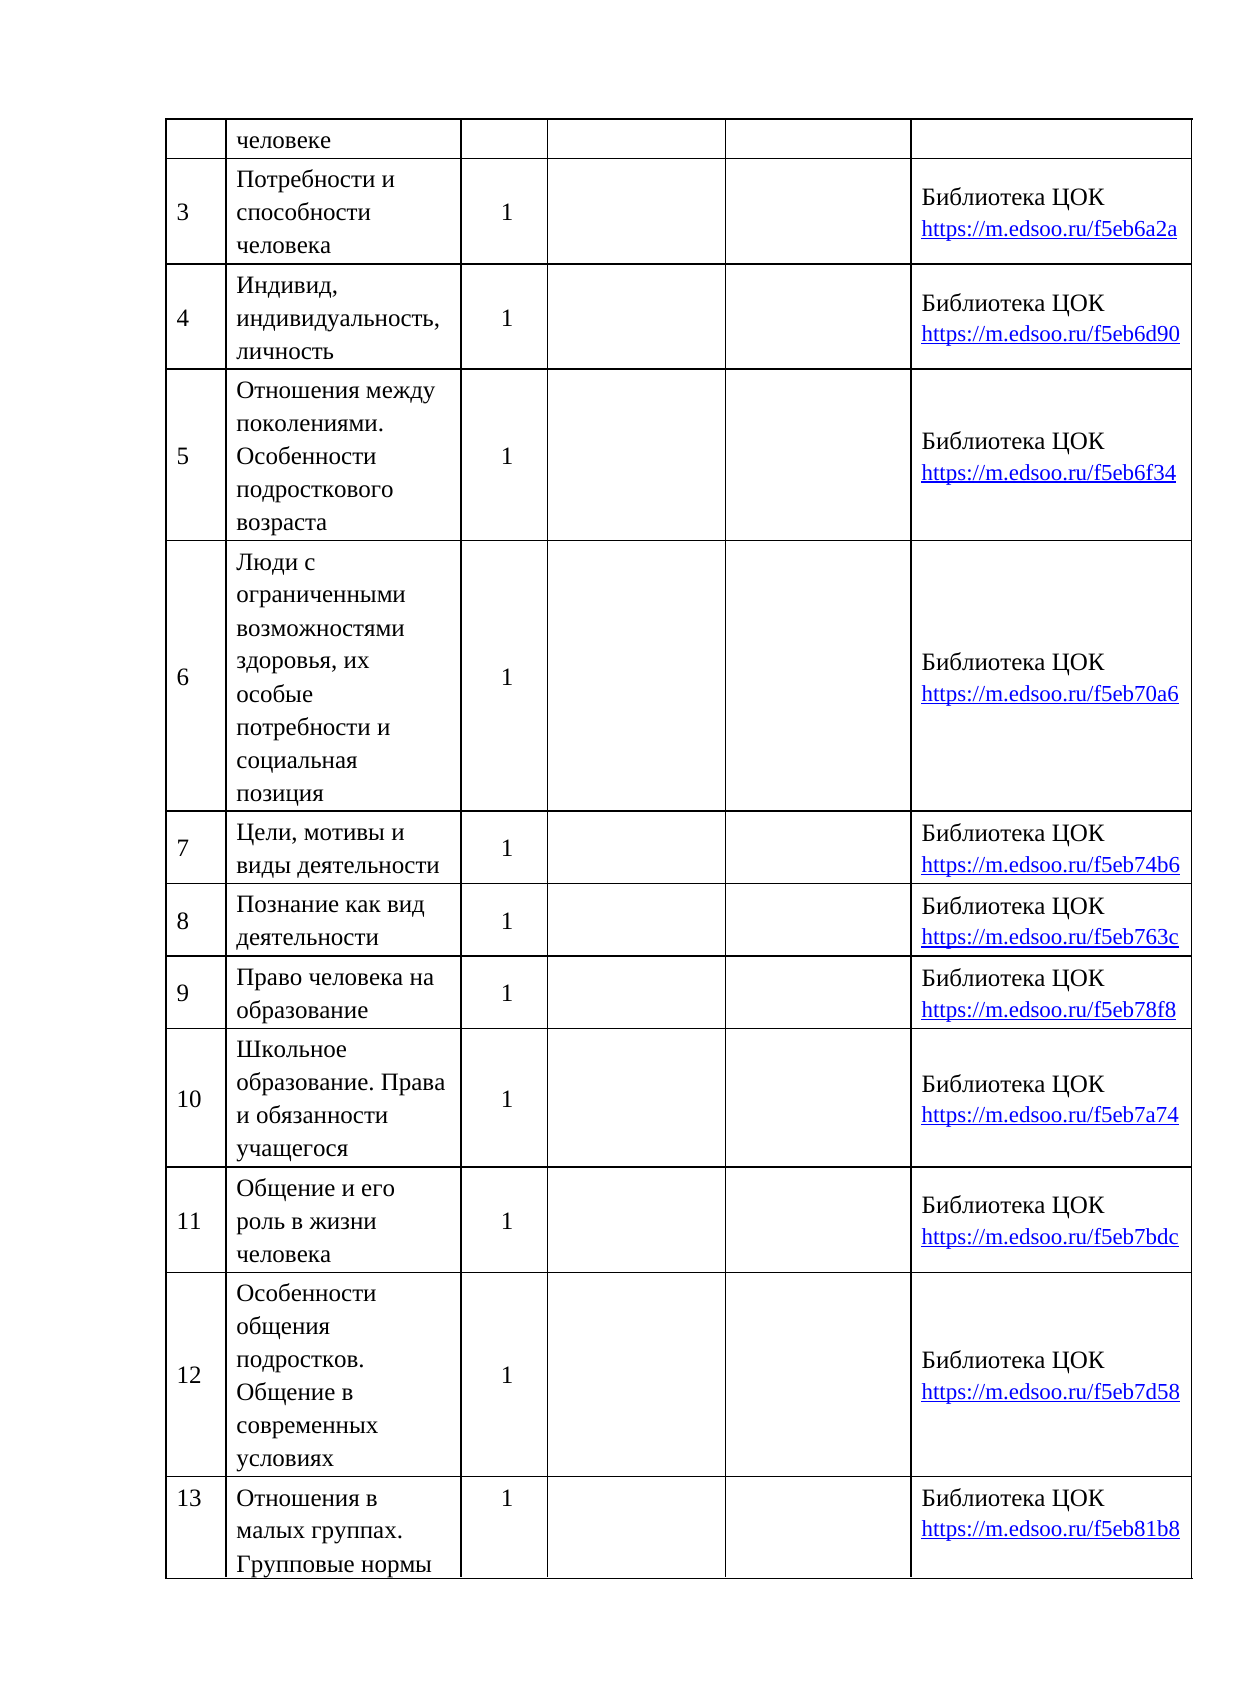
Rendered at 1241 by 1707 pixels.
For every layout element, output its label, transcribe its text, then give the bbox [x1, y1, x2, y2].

table_cell [548, 1477, 725, 1577]
table_cell [548, 1029, 725, 1166]
table_cell [548, 1273, 725, 1476]
table_cell 1 [462, 1477, 547, 1577]
table_cell [726, 812, 910, 883]
table_cell 10 [167, 1029, 225, 1166]
table_cell [726, 957, 910, 1027]
table_cell 5 [167, 370, 225, 540]
table_cell Общение и его роль в жизни человека [227, 1168, 460, 1271]
table_cell [548, 812, 725, 883]
table_cell Отношения между поколениями. Особенности подросткового возраста [227, 370, 460, 540]
table_cell 1 [462, 884, 547, 955]
table_cell Библиотека ЦОК https://m.edsoo.ru/f5eb78f8 [912, 957, 1191, 1027]
table_cell [548, 541, 725, 810]
table_cell Библиотека ЦОК https://m.edsoo.ru/f5eb70a6 [912, 541, 1191, 810]
table_cell [726, 120, 910, 157]
table_cell 7 [167, 812, 225, 883]
table_cell 4 [167, 265, 225, 368]
table_cell 9 [167, 957, 225, 1027]
table_cell 13 [167, 1477, 225, 1577]
table_cell 1 [462, 1273, 547, 1476]
table_cell [726, 1477, 910, 1577]
table_cell 1 [462, 541, 547, 810]
table_cell Познание как вид деятельности [227, 884, 460, 955]
table_cell [726, 159, 910, 263]
table_cell Цели, мотивы и виды деятельности [227, 812, 460, 883]
table_cell 1 [462, 370, 547, 540]
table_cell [227, 120, 460, 157]
table_cell Библиотека ЦОК https://m.edsoo.ru/f5eb7d58 [912, 1273, 1191, 1476]
table_cell Библиотека ЦОК https://m.edsoo.ru/f5eb6d90 [912, 265, 1191, 368]
table_cell [726, 1029, 910, 1166]
table_cell [726, 370, 910, 540]
table_cell Библиотека ЦОК https://m.edsoo.ru/f5eb7a74 [912, 1029, 1191, 1166]
table_cell Библиотека ЦОК https://m.edsoo.ru/f5eb6a2a [912, 159, 1191, 263]
table_cell 11 [167, 1168, 225, 1271]
table_cell [726, 541, 910, 810]
table_cell Библиотека ЦОК https://m.edsoo.ru/f5eb7bdc [912, 1168, 1191, 1271]
table_cell [726, 1273, 910, 1476]
table_cell 1 [462, 265, 547, 368]
table_cell 1 [462, 812, 547, 883]
table_cell Школьное образование. Права и обязанности учащегося [227, 1029, 460, 1166]
table_cell [548, 1168, 725, 1271]
table_cell 6 [167, 541, 225, 810]
table_cell 8 [167, 884, 225, 955]
table_cell 3 [167, 159, 225, 263]
table_cell [548, 120, 725, 157]
table_cell [548, 957, 725, 1027]
table_cell 1 [462, 1029, 547, 1166]
table_cell [548, 265, 725, 368]
table_cell [548, 370, 725, 540]
table_cell 12 [167, 1273, 225, 1476]
table_cell Библиотека ЦОК https://m.edsoo.ru/f5eb6f34 [912, 370, 1191, 540]
table_cell Библиотека ЦОК https://m.edsoo.ru/f5eb763c [912, 884, 1191, 955]
table_cell 1 [462, 957, 547, 1027]
table_cell 1 [462, 159, 547, 263]
table_cell [548, 159, 725, 263]
table_cell Потребности и способности человека [227, 159, 460, 263]
table_cell [726, 1168, 910, 1271]
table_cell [227, 1477, 460, 1577]
table_cell 1 [462, 120, 547, 157]
table_cell [726, 884, 910, 955]
table_cell Индивид, индивидуальность, личность [227, 265, 460, 368]
table_cell 1 [462, 1168, 547, 1271]
table_cell Люди с ограниченными возможностями здоровья, их особые потребности и социальная позиция [227, 541, 460, 810]
table_cell [548, 884, 725, 955]
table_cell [912, 1477, 1191, 1577]
table_cell [726, 265, 910, 368]
table_cell 2 [167, 120, 225, 157]
table_cell Особенности общения подростков. Общение в современных условиях [227, 1273, 460, 1476]
table_cell Право человека на образование [227, 957, 460, 1027]
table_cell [912, 120, 1191, 157]
table_cell Библиотека ЦОК https://m.edsoo.ru/f5eb74b6 [912, 812, 1191, 883]
